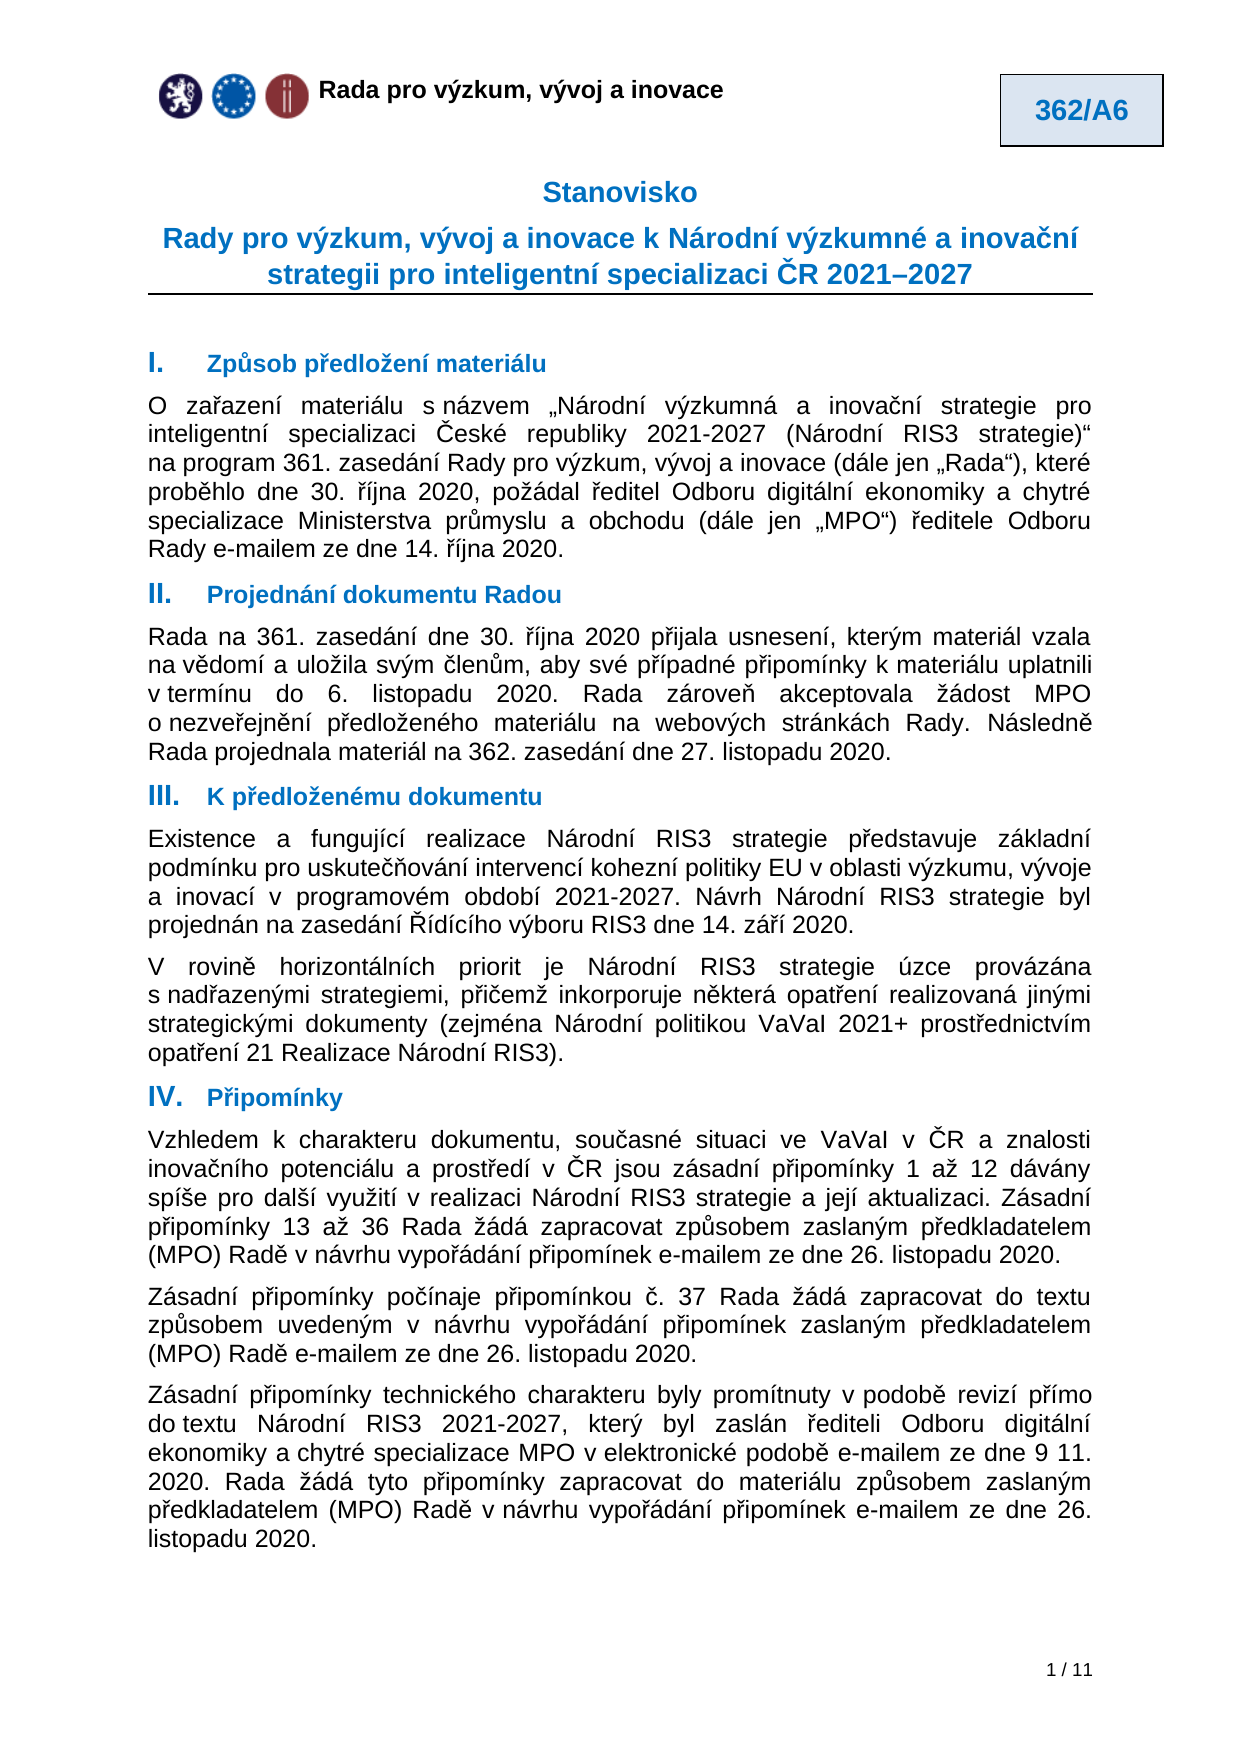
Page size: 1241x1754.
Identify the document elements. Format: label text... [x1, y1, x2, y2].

text Zásadní připomínky počínaje připomínkou č. 37 Rada žádá zapracovat do textu způsobem uvedeným v návrhu vypořádání připomínek zaslaným předkladatelem (MPO) Radě e-mailem ze dne 26. listopadu 2020. [148, 1281, 1093, 1368]
list K předloženému dokumentu [148, 778, 1093, 812]
list Projednání dokumentu Radou [148, 576, 1093, 609]
picture [158, 73, 309, 120]
list Připomínky [148, 1079, 1093, 1113]
text O zařazení materiálu s názvem „Národní výzkumná a inovační strategie pro inteligentní specializaci České republiky 2021-2027 (Národní RIS3 strategie)“ na program 361. zasedání Rady pro výzkum, vývoj a inovace (dále jen „Rada“), které proběhlo dne 30. října 2020, požádal ředitel Odboru digitální ekonomiky a chytré specializace Ministerstva průmyslu a obchodu (dále jen „MPO“) ředitele Odboru Rady e-mailem ze dne 14. října 2020. [148, 391, 1093, 563]
text V rovině horizontálních priorit je Národní RIS3 strategie úzce provázána s nadřazenými strategiemi, přičemž inkorporuje některá opatření realizovaná jinými strategickými dokumenty (zejména Národní politikou VaVaI 2021+ prostřednictvím opatření 21 Realizace Národní RIS3). [148, 952, 1093, 1067]
list Způsob předložení materiálu [148, 345, 1093, 378]
text Stanovisko [148, 176, 1093, 209]
text Vzhledem k charakteru dokumentu, současné situaci ve VaVaI v ČR a znalosti inovačního potenciálu a prostředí v ČR jsou zásadní připomínky 1 až 12 dávány spíše pro další využití v realizaci Národní RIS3 strategie a její aktualizaci. Zásadní připomínky 13 až 36 Rada žádá zapracovat způsobem zaslaným předkladatelem (MPO) Radě v návrhu vypořádání připomínek e-mailem ze dne 26. listopadu 2020. [148, 1125, 1093, 1269]
text Existence a fungující realizace Národní RIS3 strategie představuje základní podmínku pro uskutečňování intervencí kohezní politiky EU v oblasti výzkumu, vývoje a inovací v programovém období 2021-2027. Návrh Národní RIS3 strategie byl projednán na zasedání Řídícího výboru RIS3 dne 14. září 2020. [148, 824, 1093, 939]
text Rady pro výzkum, vývoj a inovace k Národní výzkumné a inovační strategii pro inteligentní specializaci ČR 2021–2027 [148, 222, 1093, 293]
text Rada na 361. zasedání dne 30. října 2020 přijala usnesení, kterým materiál vzala na vědomí a uložila svým členům, aby své případné připomínky k materiálu uplatnili v termínu do 6. listopadu 2020. Rada zároveň akceptovala žádost MPO o nezveřejnění předloženého materiálu na webových stránkách Rady. Následně Rada projednala materiál na 362. zasedání dne 27. listopadu 2020. [148, 622, 1093, 766]
text Zásadní připomínky technického charakteru byly promítnuty v podobě revizí přímo do textu Národní RIS3 2021-2027, který byl zaslán řediteli Odboru digitální ekonomiky a chytré specializace MPO v elektronické podobě e-mailem ze dne 9 11. 2020. Rada žádá tyto připomínky zapracovat do materiálu způsobem zaslaným předkladatelem (MPO) Radě v návrhu vypořádání připomínek e-mailem ze dne 26. listopadu 2020. [148, 1380, 1093, 1553]
